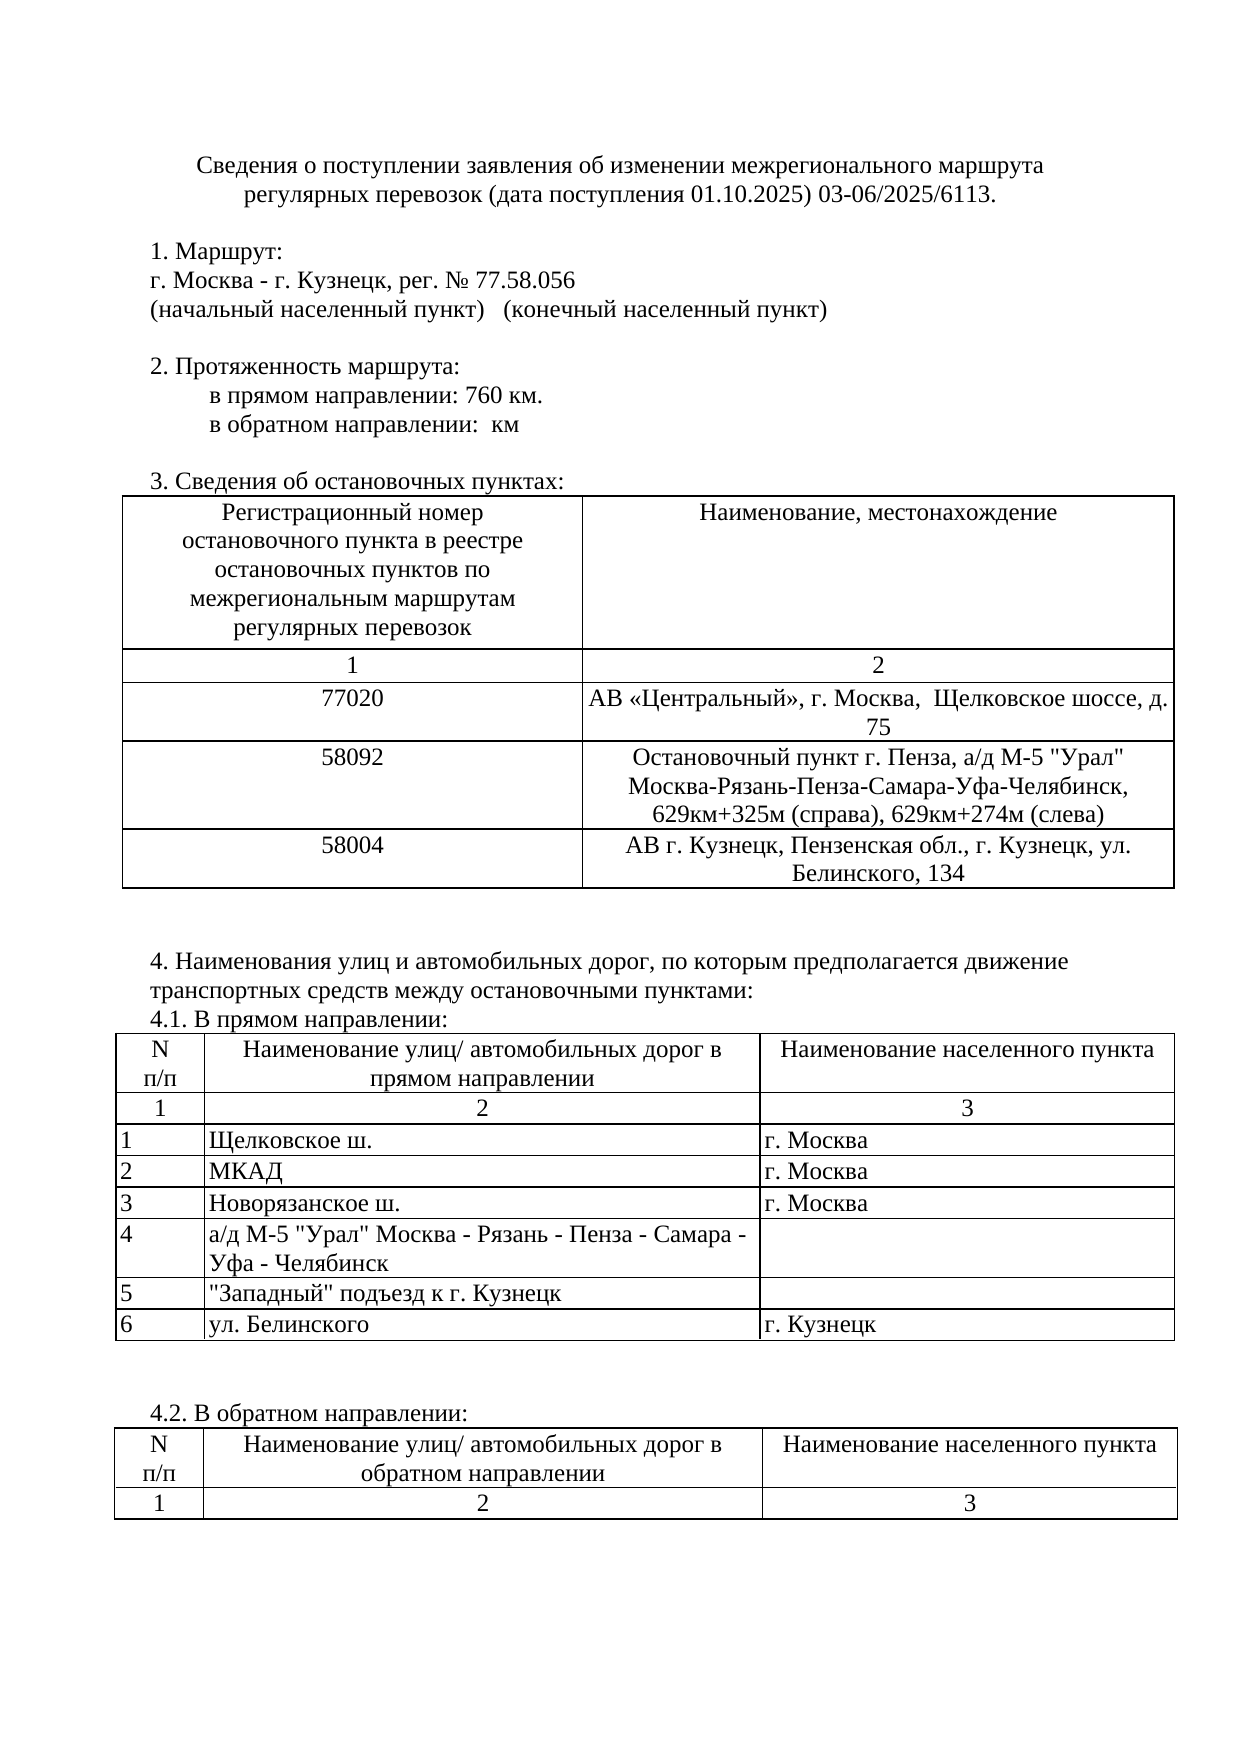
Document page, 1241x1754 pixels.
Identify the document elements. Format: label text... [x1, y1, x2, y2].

table_header N п/п [117, 1034, 204, 1092]
table_cell 3 [761, 1093, 1174, 1123]
table_cell 58092 [123, 742, 582, 828]
text (начальный населенный пункт) (конечный населенный пункт) [150, 294, 1090, 322]
table_cell ул. Белинского [205, 1310, 759, 1339]
text Сведения о поступлении заявления об изменении межрегионального маршрута регулярных перевозок (дата поступления 01.10.2025) 03-06/2025/6113. [150, 150, 1090, 207]
table_cell 3 [117, 1188, 204, 1217]
table_cell "Западный" подъезд к г. Кузнецк [205, 1278, 759, 1308]
text г. Москва - г. Кузнецк, рег. № 77.58.056 [150, 265, 1090, 294]
table_cell 3 [763, 1486, 1177, 1518]
table_cell 1 [115, 1488, 203, 1518]
text 4.1. В прямом направлении: [150, 1004, 1090, 1033]
table_cell г. Москва [761, 1125, 1174, 1154]
text 4. Наименования улиц и автомобильных дорог, по которым предполагается движение транспортных средств между остановочными пунктами: [150, 946, 1090, 1004]
table_cell г. Москва [761, 1156, 1174, 1186]
table_cell 1 [117, 1125, 204, 1154]
table_header Наименование, местонахождение [583, 497, 1173, 648]
table_cell 77020 [123, 683, 582, 740]
table_cell Новорязанское ш. [205, 1188, 759, 1217]
text в обратном направлении: км [150, 409, 1090, 437]
table_cell 2 [583, 650, 1173, 681]
table_cell [761, 1278, 1174, 1308]
table_cell 5 [117, 1278, 204, 1308]
table_cell Остановочный пункт г. Пенза, а/д М-5 "Урал" Москва-Рязань-Пенза-Самара-Уфа-Челябинск, 629км+325м (справа), 629км+274м (слева) [583, 742, 1173, 828]
table_cell 1 [117, 1093, 204, 1123]
table_header Регистрационный номер остановочного пункта в реестре остановочных пунктов по межрегиональным маршрутам регулярных перевозок [123, 497, 582, 648]
table_cell 1 [123, 650, 582, 681]
table_cell г. Кузнецк [761, 1310, 1174, 1339]
table_cell 6 [117, 1310, 204, 1339]
table_cell Щелковское ш. [205, 1125, 759, 1154]
table_cell МКАД [205, 1156, 759, 1186]
table_header Наименование населенного пункта [761, 1034, 1174, 1092]
table_cell 2 [117, 1156, 204, 1186]
table_header Наименование улиц/ автомобильных дорог в обратном направлении [204, 1429, 762, 1486]
table_cell АВ «Центральный», г. Москва, Щелковское шоссе, д. 75 [583, 683, 1173, 740]
table_cell [761, 1219, 1174, 1277]
text 3. Сведения об остановочных пунктах: [150, 466, 1090, 495]
table_cell а/д М-5 "Урал" Москва - Рязань - Пенза - Самара - Уфа - Челябинск [205, 1219, 759, 1277]
table_cell 4 [117, 1219, 204, 1277]
table_header Наименование населенного пункта [763, 1429, 1177, 1486]
table_cell г. Москва [761, 1188, 1174, 1217]
table_header Наименование улиц/ автомобильных дорог в прямом направлении [205, 1034, 759, 1092]
text в прямом направлении: 760 км. [150, 380, 1090, 409]
table_cell АВ г. Кузнецк, Пензенская обл., г. Кузнецк, ул. Белинского, 134 [583, 830, 1173, 887]
table_header N п/п [115, 1429, 203, 1486]
text 1. Маршрут: [150, 236, 1090, 265]
text 4.2. В обратном направлении: [150, 1398, 1090, 1427]
table_cell 58004 [123, 830, 582, 887]
text 2. Протяженность маршрута: [150, 351, 1090, 380]
table_cell 2 [205, 1093, 759, 1123]
table_cell 2 [204, 1488, 762, 1518]
